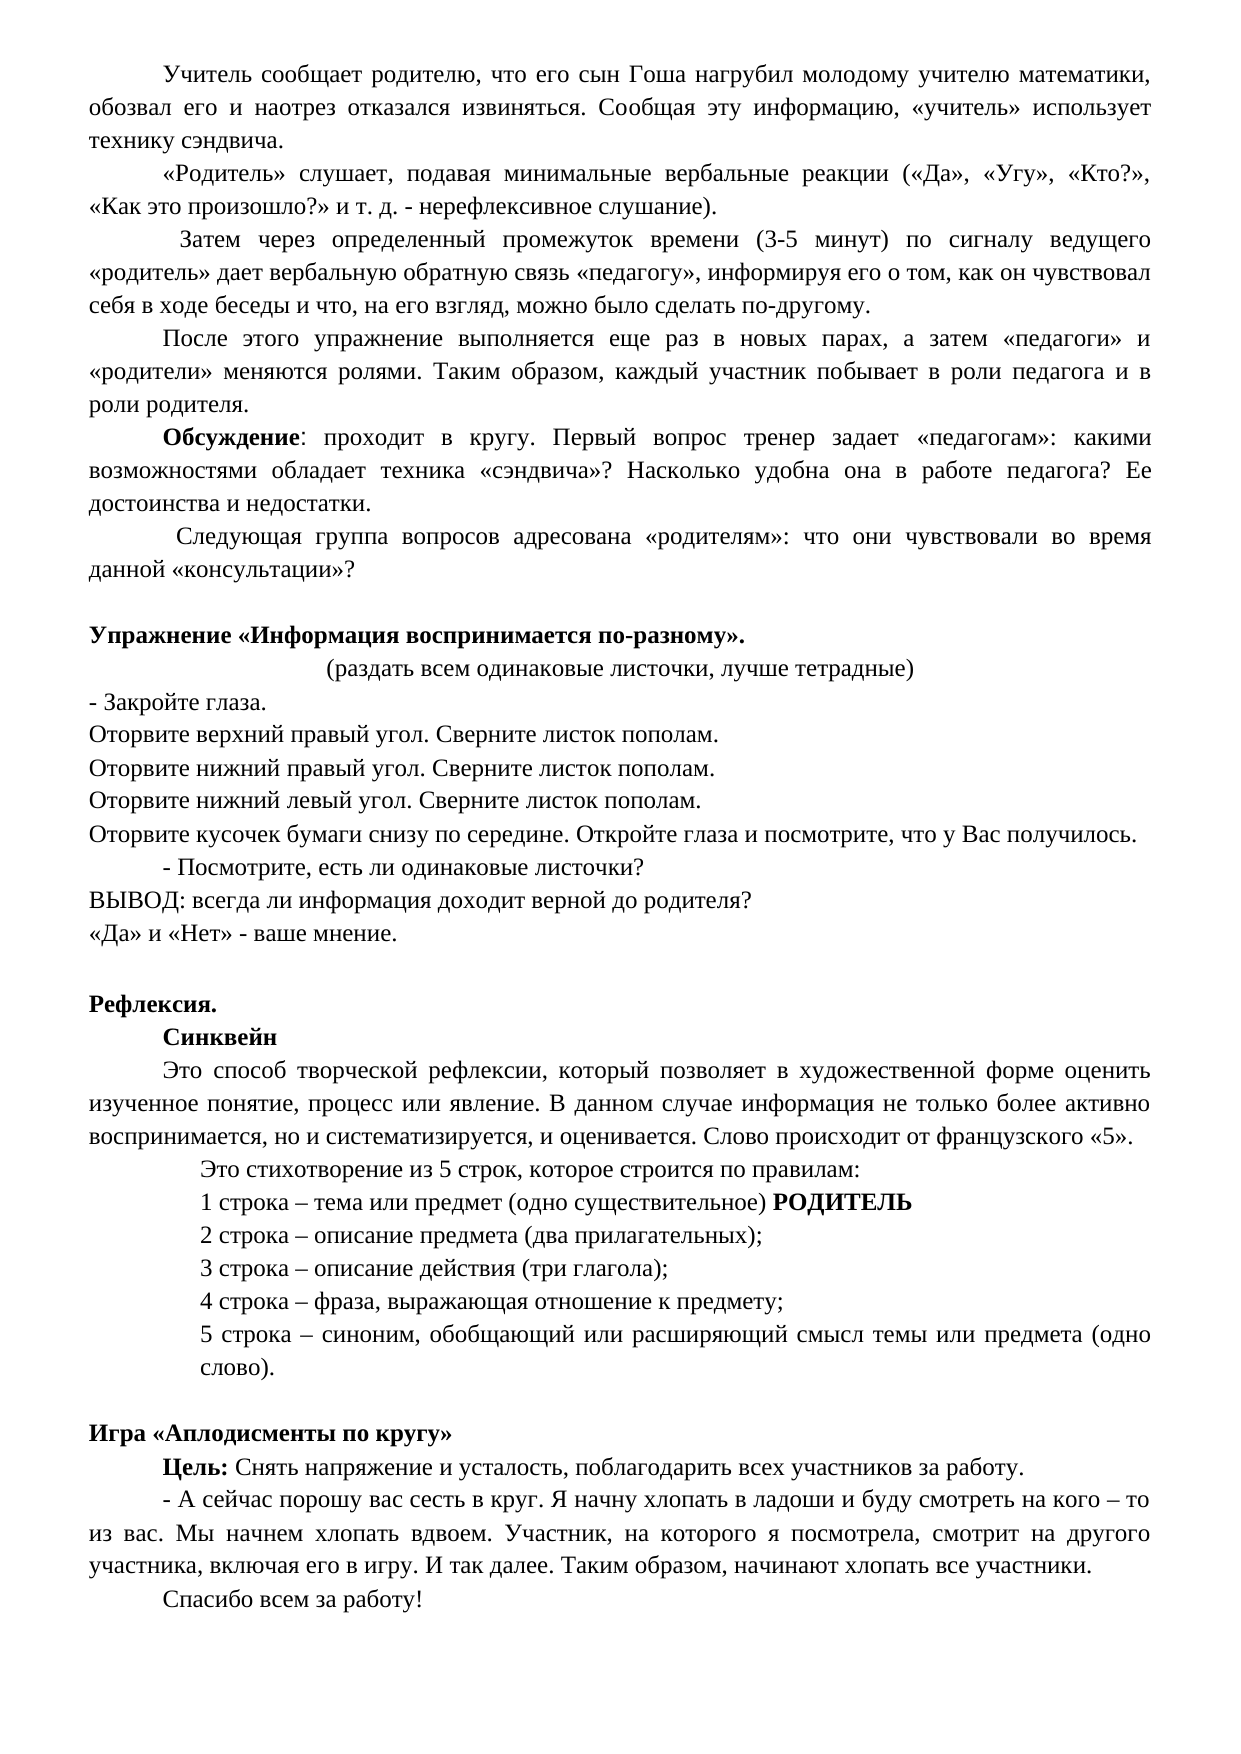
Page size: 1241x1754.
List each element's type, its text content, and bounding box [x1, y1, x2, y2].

text Оторвите нижний левый угол. Сверните листок пополам. [89, 786, 1152, 814]
text Следующая группа вопросов адресована «родителям»: что они чувствовали во время данной «консультации»? [89, 521, 1152, 583]
text Оторвите кусочек бумаги снизу по середине. Откройте глаза и посмотрите, что у Вас получилось. [89, 819, 1152, 847]
text Цель: Снять напряжение и усталость, поблагодарить всех участников за работу. [89, 1452, 1152, 1480]
text 2 строка – описание предмета (два прилагательных); [200, 1220, 1152, 1249]
text - Закройте глаза. [89, 687, 1152, 715]
text Игра «Аплодисменты по кругу» [89, 1418, 1152, 1447]
text 1 строка – тема или предмет (одно существительное) РОДИТЕЛЬ [200, 1187, 1152, 1216]
text Упражнение «Информация воспринимается по-разному». [89, 621, 1152, 649]
text Это стихотворение из 5 строк, которое строится по правилам: [200, 1154, 1152, 1183]
text - Посмотрите, есть ли одинаковые листочки? [89, 852, 1152, 880]
text 4 строка – фраза, выражающая отношение к предмету; [200, 1286, 1152, 1315]
text После этого упражнение выполняется еще раз в новых парах, а затем «педагоги» и «родители» меняются ролями. Таким образом, каждый участник побывает в роли педагога и в роли родителя. [89, 323, 1152, 418]
text ВЫВОД: всегда ли информация доходит верной до родителя? [89, 885, 1152, 913]
text (раздать всем одинаковые листочки, лучше тетрадные) [89, 653, 1152, 682]
text Обсуждение: проходит в кругу. Первый вопрос тренер задает «педагогам»: какими возможностями обладает техника «сэндвича»? Насколько удобна она в работе педагога? Ее достоинства и недостатки. [89, 422, 1152, 517]
text 3 строка – описание действия (три глагола); [200, 1253, 1152, 1282]
text - А сейчас порошу вас сесть в круг. Я начну хлопать в ладоши и буду смотреть на кого – то из вас. Мы начнем хлопать вдвоем. Участник, на которого я посмотрела, смотрит на другого участника, включая его в игру. И так далее. Таким образом, начинают хлопать все участники. [89, 1484, 1152, 1579]
text 5 строка – синоним, обобщающий или расширяющий смысл темы или предмета (одно слово). [200, 1319, 1152, 1381]
text Это способ творческой рефлексии, который позволяет в художественной форме оценить изученное понятие, процесс или явление. В данном случае информация не только более активно воспринимается, но и систематизируется, и оценивается. Слово происходит от французского «5». [89, 1055, 1152, 1150]
text Учитель сообщает родителю, что его сын Гоша нагрубил молодому учителю математики, обозвал его и наотрез отказался извиняться. Сообщая эту информацию, «учитель» использует технику сэндвича. [89, 59, 1152, 154]
text «Да» и «Нет» - ваше мнение. [89, 918, 1152, 946]
text Затем через определенный промежуток времени (3-5 минут) по сигналу ведущего «родитель» дает вербальную обратную связь «педагогу», информируя его о том, как он чувствовал себя в ходе беседы и что, на его взгляд, можно было сделать по-другому. [89, 224, 1152, 319]
text Синквейн [89, 1022, 1152, 1051]
text Рефлексия. [89, 989, 1152, 1018]
text Оторвите верхний правый угол. Сверните листок пополам. [89, 719, 1152, 748]
text Оторвите нижний правый угол. Сверните листок пополам. [89, 753, 1152, 781]
text «Родитель» слушает, подавая минимальные вербальные реакции («Да», «Угу», «Кто?», «Как это произошло?» и т. д. - нерефлексивное слушание). [89, 158, 1152, 220]
text Спасибо всем за работу! [89, 1584, 1152, 1612]
